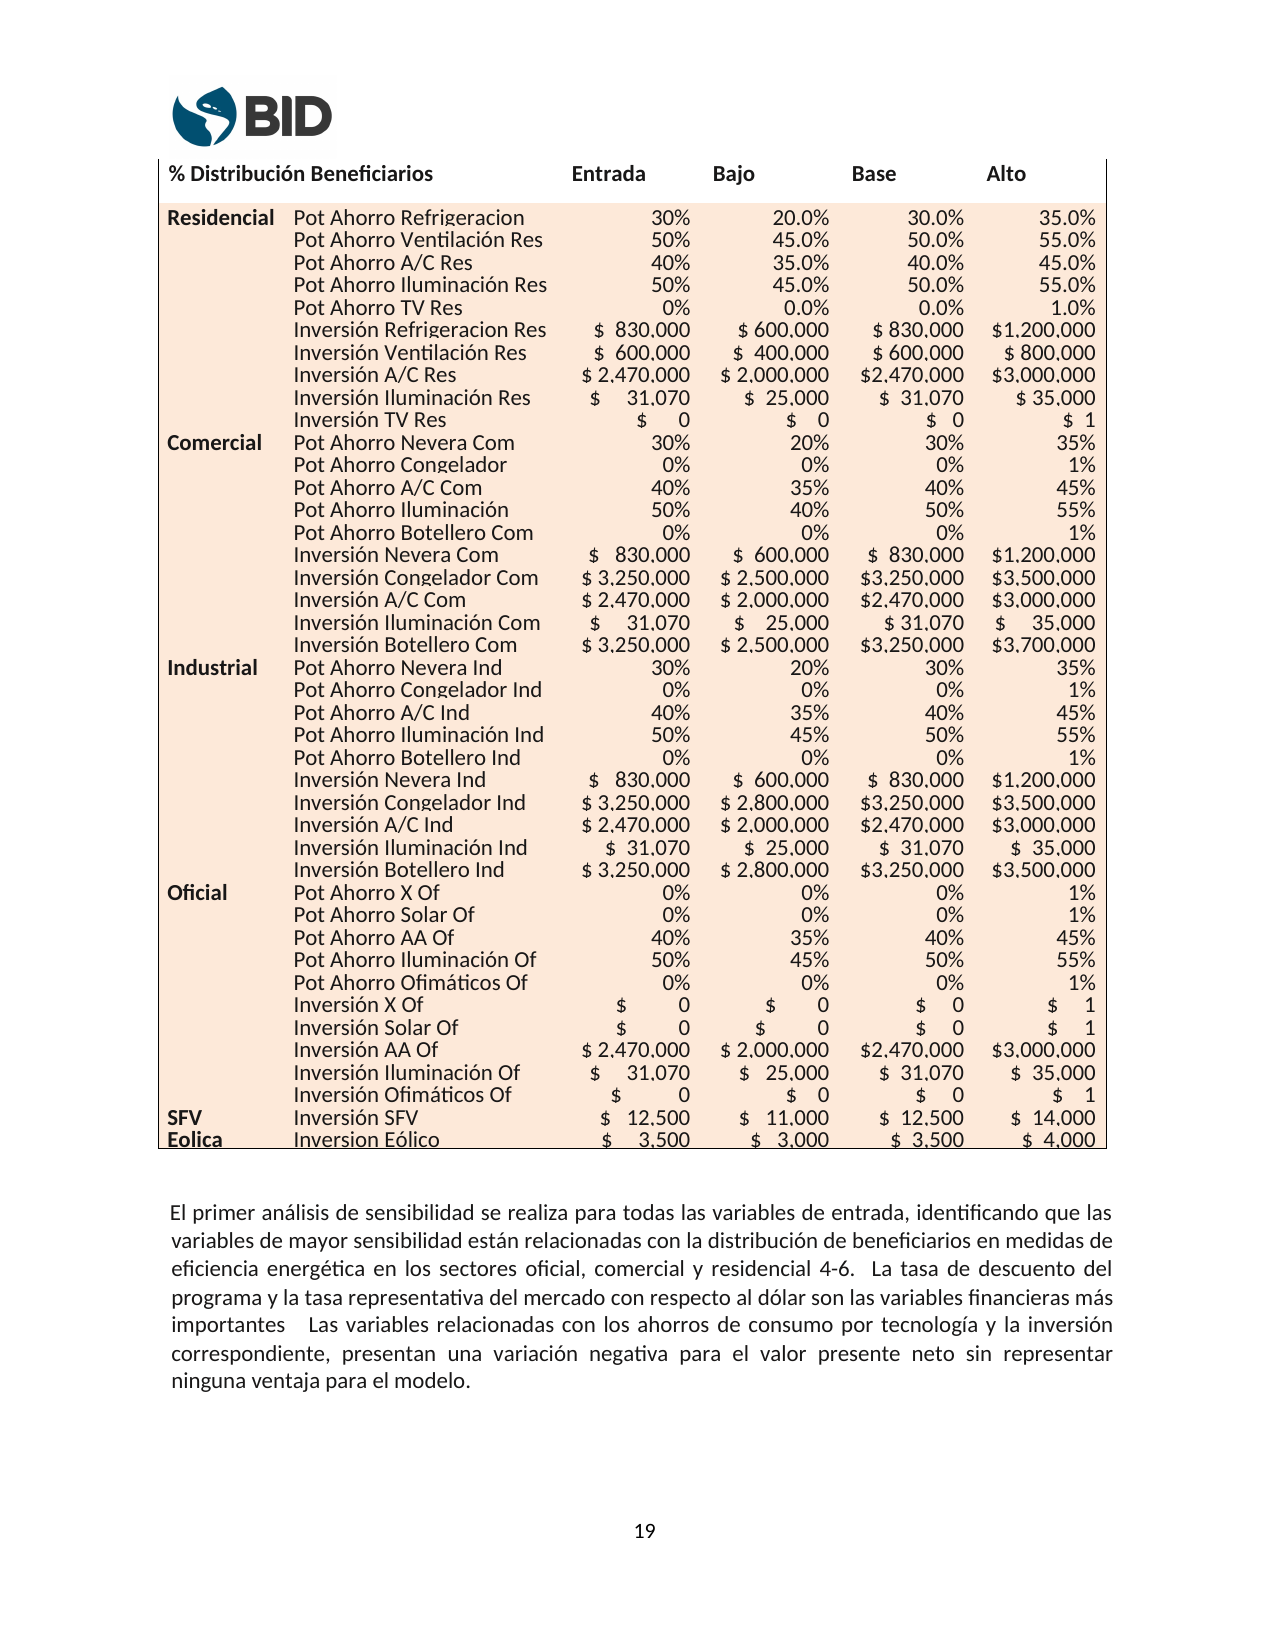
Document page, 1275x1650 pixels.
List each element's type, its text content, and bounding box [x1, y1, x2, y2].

table_cell [159, 720, 284, 743]
table_cell Comercial [159, 428, 284, 450]
table_cell Base [840, 159, 975, 203]
table_cell $ 2,000,000 [701, 585, 840, 608]
table_cell 0% [701, 450, 840, 473]
table_cell Inversion Eólico [284, 1125, 563, 1148]
table_cell 50% [563, 495, 701, 518]
table_cell 40% [563, 698, 701, 720]
table_cell Inversión Congelador Com [284, 563, 563, 585]
table_cell 55% [975, 495, 1106, 518]
table_cell Pot Ahorro Congelador Ind [284, 675, 563, 698]
table_cell 0% [701, 968, 840, 990]
table_cell Pot Ahorro Iluminación Of [284, 945, 563, 968]
table_cell 0% [701, 743, 840, 765]
table_cell Inversión Solar Of [284, 1013, 563, 1035]
table_cell $ 3,500 [563, 1125, 701, 1148]
table_cell 55.0% [975, 270, 1106, 293]
table_cell $ 2,000,000 [701, 810, 840, 833]
table_cell 0% [563, 900, 701, 923]
table_cell [159, 315, 284, 338]
table_cell [159, 630, 284, 653]
table_cell $ 3,000 [701, 1125, 840, 1148]
table_cell Pot Ahorro Ofimáticos Of [284, 968, 563, 990]
table_cell [159, 855, 284, 878]
table_cell $ 31,070 [840, 833, 975, 855]
table_cell $3,000,000 [975, 585, 1106, 608]
table_cell Inversión A/C Com [284, 585, 563, 608]
table_cell 40% [840, 923, 975, 945]
table_cell $ 0 [840, 1013, 975, 1035]
table_cell $ 830,000 [563, 765, 701, 788]
table_cell $3,500,000 [975, 788, 1106, 810]
table_cell $ 800,000 [975, 338, 1106, 360]
table_cell [159, 585, 284, 608]
table_cell 50% [840, 495, 975, 518]
table_cell 50% [840, 945, 975, 968]
table_cell $ 0 [701, 1080, 840, 1103]
table_cell $ 830,000 [840, 765, 975, 788]
table_cell $ 830,000 [563, 540, 701, 563]
table_cell $ 2,470,000 [563, 1035, 701, 1058]
table_cell $ 31,070 [563, 833, 701, 855]
table_cell 45% [701, 945, 840, 968]
table_cell $ 31,070 [563, 383, 701, 405]
table_cell 0.0% [701, 293, 840, 315]
table_cell Inversión Nevera Com [284, 540, 563, 563]
table_cell $ 0 [701, 990, 840, 1013]
table_cell [159, 968, 284, 990]
table_cell $3,500,000 [975, 855, 1106, 878]
table_cell $ 0 [701, 405, 840, 428]
table_cell Entrada [563, 159, 701, 203]
table_cell [159, 293, 284, 315]
table_cell $ 1 [975, 1080, 1106, 1103]
table_cell % Distribución Beneficiarios [159, 159, 563, 203]
table_cell [159, 338, 284, 360]
table_cell $ 0 [701, 1013, 840, 1035]
table_cell [159, 945, 284, 968]
table_cell $ 3,250,000 [563, 630, 701, 653]
table_cell $3,250,000 [840, 563, 975, 585]
table_cell 1% [975, 518, 1106, 540]
table_cell $ 3,250,000 [563, 855, 701, 878]
table_cell Inversión AA Of [284, 1035, 563, 1058]
table_cell $ 3,500 [840, 1125, 975, 1148]
table_cell Pot Ahorro AA Of [284, 923, 563, 945]
table_cell Pot Ahorro Iluminación Res [284, 270, 563, 293]
table_cell 1% [975, 743, 1106, 765]
table_cell $ 31,070 [563, 608, 701, 630]
table_cell $2,470,000 [840, 1035, 975, 1058]
table_cell Pot Ahorro Botellero Com [284, 518, 563, 540]
table_cell $ 830,000 [840, 540, 975, 563]
table_cell $ 11,000 [701, 1103, 840, 1125]
table_cell $ 0 [840, 405, 975, 428]
table_cell Residencial [159, 203, 284, 225]
table_cell [159, 675, 284, 698]
table_cell $ 35,000 [975, 608, 1106, 630]
table_cell $2,470,000 [840, 810, 975, 833]
table_cell [159, 810, 284, 833]
table_cell $ 35,000 [975, 833, 1106, 855]
table_cell 50.0% [840, 270, 975, 293]
table_cell $ 35,000 [975, 383, 1106, 405]
table_cell $ 0 [563, 1013, 701, 1035]
table_cell [159, 473, 284, 495]
table_cell Pot Ahorro TV Res [284, 293, 563, 315]
table_cell $3,000,000 [975, 810, 1106, 833]
table_cell 1% [975, 450, 1106, 473]
table_cell $ 2,800,000 [701, 788, 840, 810]
table_cell 0% [701, 675, 840, 698]
table_cell 50% [840, 720, 975, 743]
table_cell 55% [975, 720, 1106, 743]
table_cell 45.0% [701, 270, 840, 293]
table_cell $ 31,070 [840, 608, 975, 630]
table_cell 30.0% [840, 203, 975, 225]
table_cell 50.0% [840, 225, 975, 248]
table_cell 0% [563, 450, 701, 473]
table_cell Pot Ahorro A/C Res [284, 248, 563, 270]
table_cell Inversión Iluminación Com [284, 608, 563, 630]
table_cell 1.0% [975, 293, 1106, 315]
table_cell 0% [563, 743, 701, 765]
table_cell Pot Ahorro X Of [284, 878, 563, 900]
table_cell 35% [975, 653, 1106, 675]
table_cell 30% [563, 653, 701, 675]
table_cell [159, 990, 284, 1013]
table_cell 1% [975, 968, 1106, 990]
table_cell 35% [701, 923, 840, 945]
table_cell $ 600,000 [840, 338, 975, 360]
table_cell 50% [563, 225, 701, 248]
table_cell 40% [563, 473, 701, 495]
table_cell $ 14,000 [975, 1103, 1106, 1125]
table_cell 0% [563, 878, 701, 900]
table_cell $ 25,000 [701, 833, 840, 855]
table_cell 1% [975, 878, 1106, 900]
table_cell Inversión Botellero Ind [284, 855, 563, 878]
table_cell $ 25,000 [701, 383, 840, 405]
table_cell [159, 698, 284, 720]
table_cell [159, 248, 284, 270]
table_cell $1,200,000 [975, 765, 1106, 788]
table_cell 55.0% [975, 225, 1106, 248]
table_cell $ 2,800,000 [701, 855, 840, 878]
table_cell $ 0 [840, 990, 975, 1013]
table_cell Inversión Iluminación Ind [284, 833, 563, 855]
table_cell [159, 270, 284, 293]
table_cell $ 2,470,000 [563, 585, 701, 608]
table_cell 1% [975, 675, 1106, 698]
table_cell 0.0% [840, 293, 975, 315]
table_cell 0% [701, 878, 840, 900]
table_cell $ 0 [840, 1080, 975, 1103]
table_cell 45% [975, 473, 1106, 495]
table_cell $ 4,000 [975, 1125, 1106, 1148]
table_cell Inversión Refrigeracion Res [284, 315, 563, 338]
table_cell 45% [975, 698, 1106, 720]
table_cell 40% [840, 698, 975, 720]
table_cell $ 2,000,000 [701, 1035, 840, 1058]
table_cell Pot Ahorro Congelador Com [284, 450, 563, 473]
table_cell Pot Ahorro Refrigeracion Res [284, 203, 563, 225]
table_cell 1% [975, 900, 1106, 923]
table_cell 35.0% [975, 203, 1106, 225]
table_cell $ 2,500,000 [701, 563, 840, 585]
table_cell [159, 495, 284, 518]
table_cell $ 12,500 [563, 1103, 701, 1125]
table_cell 30% [563, 428, 701, 450]
table_cell Inversión A/C Res [284, 360, 563, 383]
table_cell [159, 1080, 284, 1103]
table_cell Pot Ahorro Solar Of [284, 900, 563, 923]
table_cell Inversión Iluminación Of [284, 1058, 563, 1080]
table_cell Industrial [159, 653, 284, 675]
table_cell [159, 1013, 284, 1035]
table_cell $ 1 [975, 405, 1106, 428]
table_cell Inversión Ventilación Res [284, 338, 563, 360]
table_cell 50% [563, 270, 701, 293]
table_cell 40% [840, 473, 975, 495]
table_cell [159, 450, 284, 473]
table_cell Pot Ahorro Iluminación Ind [284, 720, 563, 743]
table_cell [159, 900, 284, 923]
table_cell $ 35,000 [975, 1058, 1106, 1080]
table_cell Pot Ahorro Nevera Ind [284, 653, 563, 675]
table_cell [159, 743, 284, 765]
table_cell 40% [701, 495, 840, 518]
table_cell $3,250,000 [840, 630, 975, 653]
table_cell $ 600,000 [563, 338, 701, 360]
table_cell 30% [563, 203, 701, 225]
table_cell Alto [975, 159, 1106, 203]
table_cell $ 3,250,000 [563, 788, 701, 810]
table_cell 40% [563, 248, 701, 270]
table_cell $ 31,070 [840, 1058, 975, 1080]
table_cell Pot Ahorro A/C Ind [284, 698, 563, 720]
table_cell 35% [701, 473, 840, 495]
table_cell 20% [701, 428, 840, 450]
table_cell 0% [840, 675, 975, 698]
table_cell $ 2,000,000 [701, 360, 840, 383]
table_cell $ 1 [975, 990, 1106, 1013]
table_cell 40% [563, 923, 701, 945]
table_cell $2,470,000 [840, 585, 975, 608]
table_cell Inversión A/C Ind [284, 810, 563, 833]
table_cell $3,250,000 [840, 855, 975, 878]
table_cell $ 2,470,000 [563, 810, 701, 833]
table_cell 0% [840, 900, 975, 923]
table_cell Inversión TV Res [284, 405, 563, 428]
table_cell [159, 1035, 284, 1058]
table_cell Inversión Botellero Com [284, 630, 563, 653]
table_cell Inversión SFV [284, 1103, 563, 1125]
table_cell 30% [840, 428, 975, 450]
table_cell 0% [840, 518, 975, 540]
table_cell Pot Ahorro Ventilación Res [284, 225, 563, 248]
table_cell $ 31,070 [840, 383, 975, 405]
table_cell $1,200,000 [975, 540, 1106, 563]
table_cell 55% [975, 945, 1106, 968]
table_cell 30% [840, 653, 975, 675]
table_cell $ 600,000 [701, 765, 840, 788]
table_cell [159, 225, 284, 248]
table_cell [159, 765, 284, 788]
table_cell Pot Ahorro Nevera Com [284, 428, 563, 450]
table_cell 40.0% [840, 248, 975, 270]
table_cell Oficial [159, 878, 284, 900]
table_cell 45% [975, 923, 1106, 945]
table_cell Inversión Nevera Ind [284, 765, 563, 788]
table_cell [159, 540, 284, 563]
table_cell $ 0 [563, 405, 701, 428]
table_cell 0% [563, 518, 701, 540]
table_cell Pot Ahorro Iluminación Com [284, 495, 563, 518]
table_cell 0% [840, 450, 975, 473]
table_cell $ 600,000 [701, 540, 840, 563]
table_cell $ 400,000 [701, 338, 840, 360]
table_cell 45.0% [975, 248, 1106, 270]
table_cell $ 600,000 [701, 315, 840, 338]
table_cell $ 31,070 [563, 1058, 701, 1080]
table_cell $1,200,000 [975, 315, 1106, 338]
table_cell $ 0 [563, 990, 701, 1013]
table_cell $2,470,000 [840, 360, 975, 383]
table_cell 45% [701, 720, 840, 743]
table_cell 50% [563, 720, 701, 743]
table_cell $3,700,000 [975, 630, 1106, 653]
table_cell $ 25,000 [701, 608, 840, 630]
table_cell 0% [563, 293, 701, 315]
table_cell Inversión Congelador Ind [284, 788, 563, 810]
table_cell Eolica [159, 1125, 284, 1148]
table_cell 0% [563, 675, 701, 698]
table_cell 50% [563, 945, 701, 968]
table_cell $ 12,500 [840, 1103, 975, 1125]
table_cell $3,500,000 [975, 563, 1106, 585]
table_cell Inversión X Of [284, 990, 563, 1013]
table_cell 0% [701, 518, 840, 540]
table_cell $ 0 [563, 1080, 701, 1103]
table_cell $3,250,000 [840, 788, 975, 810]
table_cell 0% [701, 900, 840, 923]
table_cell $ 25,000 [701, 1058, 840, 1080]
table_cell [159, 360, 284, 383]
table_cell Inversión Ofimáticos Of [284, 1080, 563, 1103]
table_cell 0% [840, 743, 975, 765]
table_cell 35% [701, 698, 840, 720]
table_cell [159, 383, 284, 405]
table_cell Pot Ahorro A/C Com [284, 473, 563, 495]
table_cell $ 2,500,000 [701, 630, 840, 653]
table_cell [159, 563, 284, 585]
table_cell 20.0% [701, 203, 840, 225]
table_cell Bajo [701, 159, 840, 203]
table_cell 0% [840, 878, 975, 900]
table_cell [159, 405, 284, 428]
table_cell 45.0% [701, 225, 840, 248]
text El primer análisis de sensibilidad se realiza para todas las variables de entrada, identificando que las variables de mayor sensibilidad están relacionadas con la distribución de beneficiarios en medidas de eficiencia energética en los sectores oficial, comercial y residencial 4-6. La tasa de descuento del programa y la tasa representativa del mercado con respecto al dólar son las variables financieras más importantes Las variables relacionadas con los ahorros de consumo por tecnología y la inversión correspondiente, presentan una variación negativa para el valor presente neto sin representar ninguna ventaja para el modelo. [169, 1198, 1114, 1395]
table_cell $ 830,000 [840, 315, 975, 338]
table_cell $ 830,000 [563, 315, 701, 338]
table_cell [159, 518, 284, 540]
table_cell [159, 923, 284, 945]
table_cell 0% [840, 968, 975, 990]
table_cell $ 1 [975, 1013, 1106, 1035]
table_cell SFV [159, 1103, 284, 1125]
table_cell [159, 788, 284, 810]
picture [168, 75, 337, 159]
table_cell [159, 833, 284, 855]
table_cell [159, 608, 284, 630]
table_cell $ 2,470,000 [563, 360, 701, 383]
table_cell 35.0% [701, 248, 840, 270]
table_cell $ 3,250,000 [563, 563, 701, 585]
table_cell Inversión Iluminación Res [284, 383, 563, 405]
table_cell 35% [975, 428, 1106, 450]
table_cell [159, 1058, 284, 1080]
table_cell 0% [563, 968, 701, 990]
table_cell 20% [701, 653, 840, 675]
table_cell $3,000,000 [975, 1035, 1106, 1058]
table_cell Pot Ahorro Botellero Ind [284, 743, 563, 765]
table_cell $3,000,000 [975, 360, 1106, 383]
